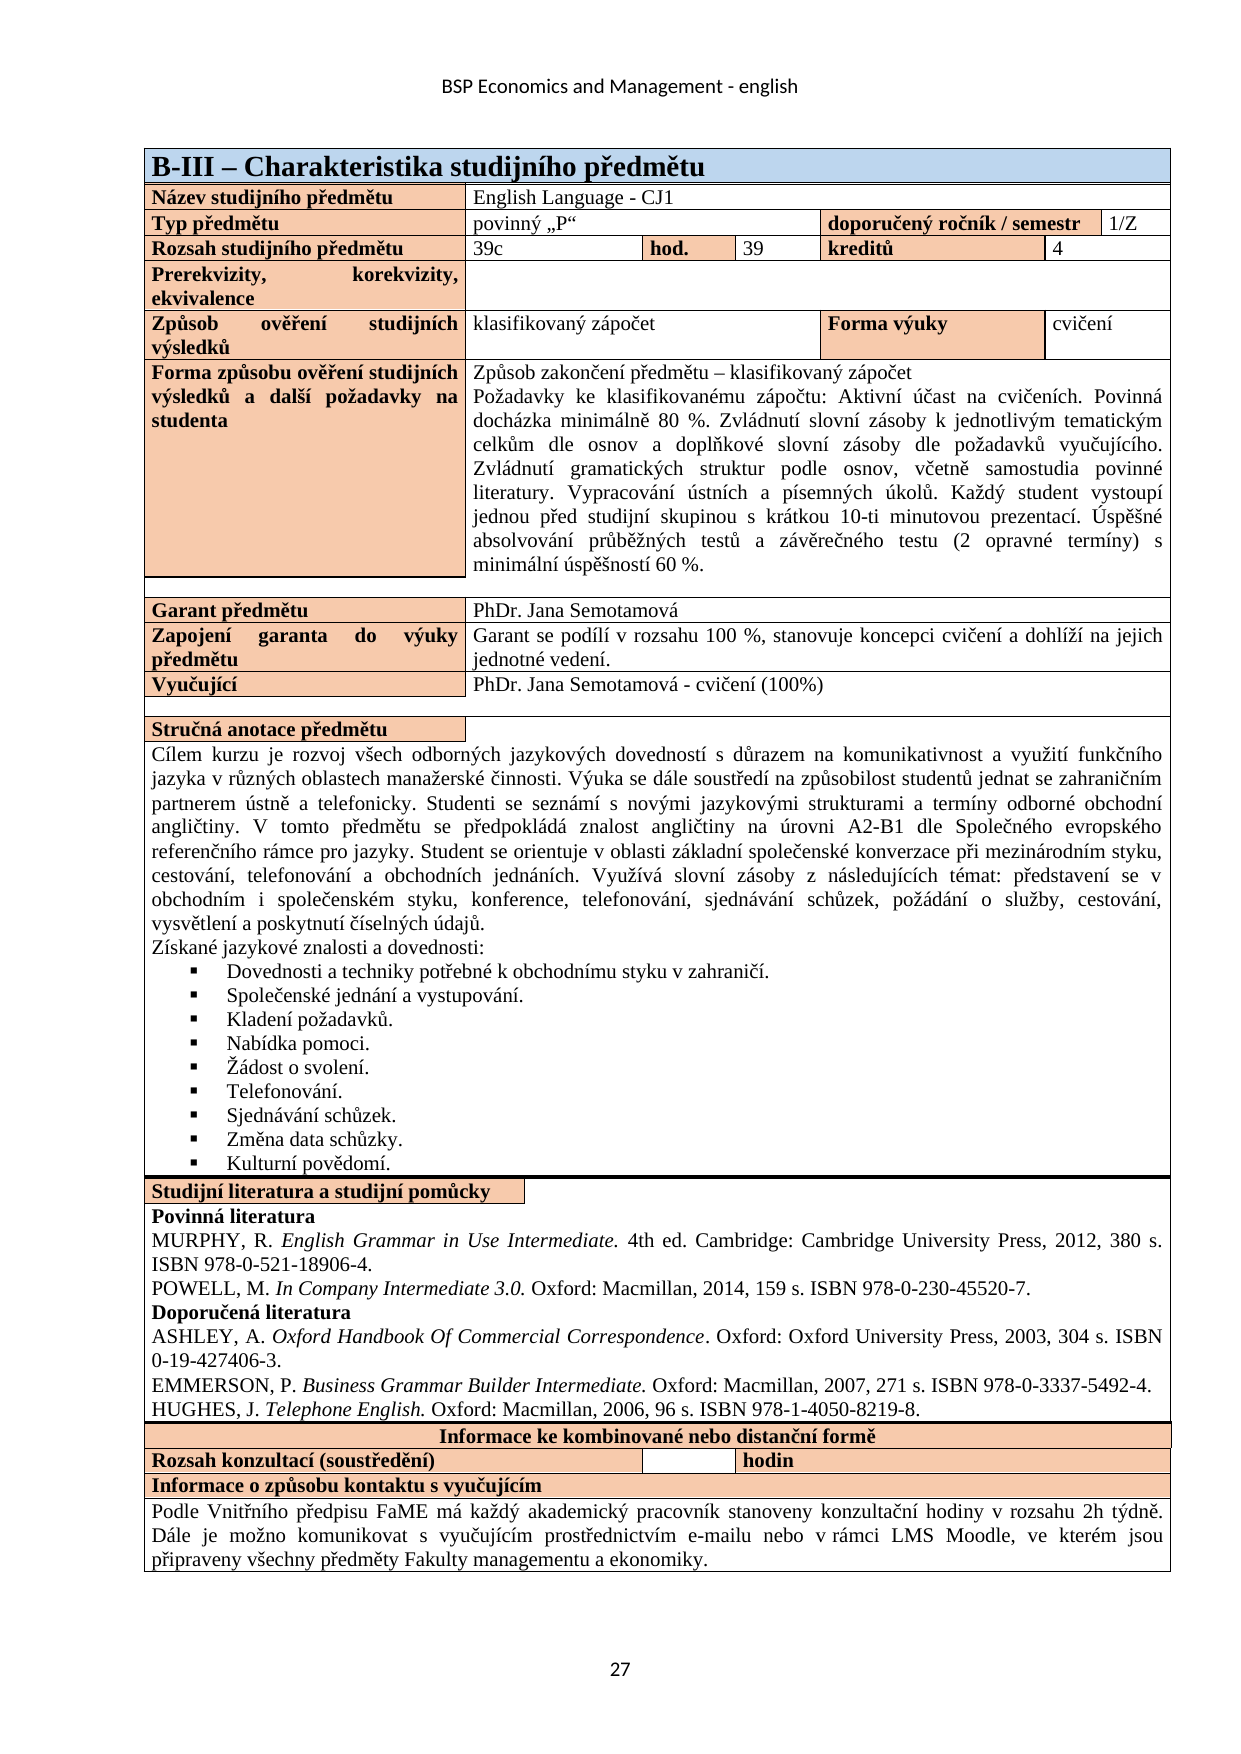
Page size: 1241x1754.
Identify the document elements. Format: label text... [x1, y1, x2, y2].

table_cell kreditů [821, 236, 1044, 260]
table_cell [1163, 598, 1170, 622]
table_cell Způsob zakončení předmětu – klasifikovaný zápočet Požadavky ke klasifikovanému zápočtu: Aktivní účast na cvičeních. Povinná docházka minimálně 80 %. Zvládnutí slovní zásoby k jednotlivým tematickým celkům dle osnov a doplňkové slovní zásoby dle požadavků vyučujícího. Zvládnutí gramatických struktur podle osnov, včetně samostudia povinné literatury. Vypracování ústních a písemných úkolů. Každý student vystoupí jednou před studijní skupinou s krátkou 10-ti minutovou prezentací. Úspěšné absolvování průběžných testů a závěrečného testu (2 opravné termíny) s minimální úspěšností 60 %. [466, 360, 1170, 576]
table_cell PhDr. Jana Semotamová - cvičení (100%) [466, 672, 1170, 696]
table_cell Rozsah konzultací (soustředění) [145, 1449, 642, 1472]
table_cell 39 [736, 236, 820, 260]
table_cell Forma způsobu ověření studijních výsledků a další požadavky na studenta [145, 360, 465, 576]
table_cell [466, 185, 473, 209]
table_cell Stručná anotace předmětu [145, 717, 465, 741]
table_cell [145, 696, 1170, 716]
table_cell Způsob ověření studijních výsledků [145, 311, 465, 359]
table_cell Název studijního předmětu [145, 185, 465, 209]
table_cell doporučený ročník / semestr [821, 210, 1101, 235]
table_cell Informace ke kombinované nebo distanční formě [145, 1424, 1171, 1448]
table_cell Garant se podílí v rozsahu 100 %, stanovuje koncepci cvičení a dohlíží na jejich jednotné vedení. [466, 623, 1170, 671]
table_cell klasifikovaný zápočet [466, 311, 820, 359]
table_cell cvičení [1046, 311, 1170, 359]
table_cell Studijní literatura a studijní pomůcky [145, 1179, 524, 1203]
table_cell 4 [1046, 236, 1170, 260]
table_cell [466, 261, 1170, 309]
table_cell Informace o způsobu kontaktu s vyučujícím [145, 1474, 1170, 1497]
table_cell Vyučující [145, 672, 465, 696]
table_cell Zapojení garanta do výuky předmětu [145, 623, 465, 671]
table_cell Prerekvizity, korekvizity, ekvivalence [145, 261, 465, 309]
table_cell [145, 576, 1170, 597]
table_cell [643, 1449, 735, 1472]
table_cell hodin [736, 1449, 1170, 1472]
table_cell Garant předmětu [145, 598, 465, 622]
table_cell Povinná literatura MURPHY, R. English Grammar in Use Intermediate. 4th ed. Cambridge: Cambridge University Press, 2012, 380 s. ISBN 978-0-521-18906-4. POWELL, M. In Company Intermediate 3.0. Oxford: Macmillan, 2014, 159 s. ISBN 978-0-230-45520-7. Doporučená literatura ASHLEY, A. Oxford Handbook Of Commercial Correspondence. Oxford: Oxford University Press, 2003, 304 s. ISBN 0-19-427406-3. EMMERSON, P. Business Grammar Builder Intermediate. Oxford: Macmillan, 2007, 271 s. ISBN 978-0-3337-5492-4. HUGHES, J. Telephone English. Oxford: Macmillan, 2006, 96 s. ISBN 978-1-4050-8219-8. [145, 1203, 1170, 1421]
table_header B-III – Charakteristika studijního předmětu [145, 149, 1170, 182]
table_cell [525, 1179, 1170, 1203]
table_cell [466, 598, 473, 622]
table_cell Typ předmětu [145, 210, 465, 235]
table_cell Rozsah studijního předmětu [145, 236, 465, 260]
table_cell 39c [466, 236, 642, 260]
table_cell [466, 717, 1170, 741]
table_cell Podle Vnitřního předpisu FaME má každý akademický pracovník stanoveny konzultační hodiny v rozsahu 2h týdně. Dále je možno komunikovat s vyučujícím prostřednictvím e-mailu nebo v rámci LMS Moodle, ve kterém jsou připraveny všechny předměty Fakulty managementu a ekonomiky. [145, 1499, 1170, 1571]
table_cell hod. [643, 236, 735, 260]
table_cell povinný „P“ [466, 210, 820, 235]
table_cell Cílem kurzu je rozvoj všech odborných jazykových dovedností s důrazem na komunikativnost a využití funkčního jazyka v různých oblastech manažerské činnosti. Výuka se dále soustředí na způsobilost studentů jednat se zahraničním partnerem ústně a telefonicky. Studenti se seznámí s novými jazykovými strukturami a termíny odborné obchodní angličtiny. V tomto předmětu se předpokládá znalost angličtiny na úrovni A2-B1 dle Společného evropského referenčního rámce pro jazyky. Student se orientuje v oblasti základní společenské konverzace při mezinárodním styku, cestování, telefonování a obchodních jednáních. Využívá slovní zásoby z následujících témat: představení se v obchodním i společenském styku, konference, telefonování, sjednávání schůzek, požádání o služby, cestování, vysvětlení a poskytnutí číselných údajů. Získané jazykové znalosti a dovednosti: Dovednosti a techniky potřebné k obchodnímu styku v zahraničí. Společenské jednání a vystupování. Kladení požadavků. Nabídka pomoci. Žádost o svolení. Telefonování. Sjednávání schůzek. Změna data schůzky. Kulturní povědomí. [145, 741, 1170, 1175]
table_cell 1/Z [1102, 210, 1170, 235]
table_cell English Language - CJ1 [624, 185, 1170, 209]
table_cell Forma výuky [821, 311, 1044, 359]
